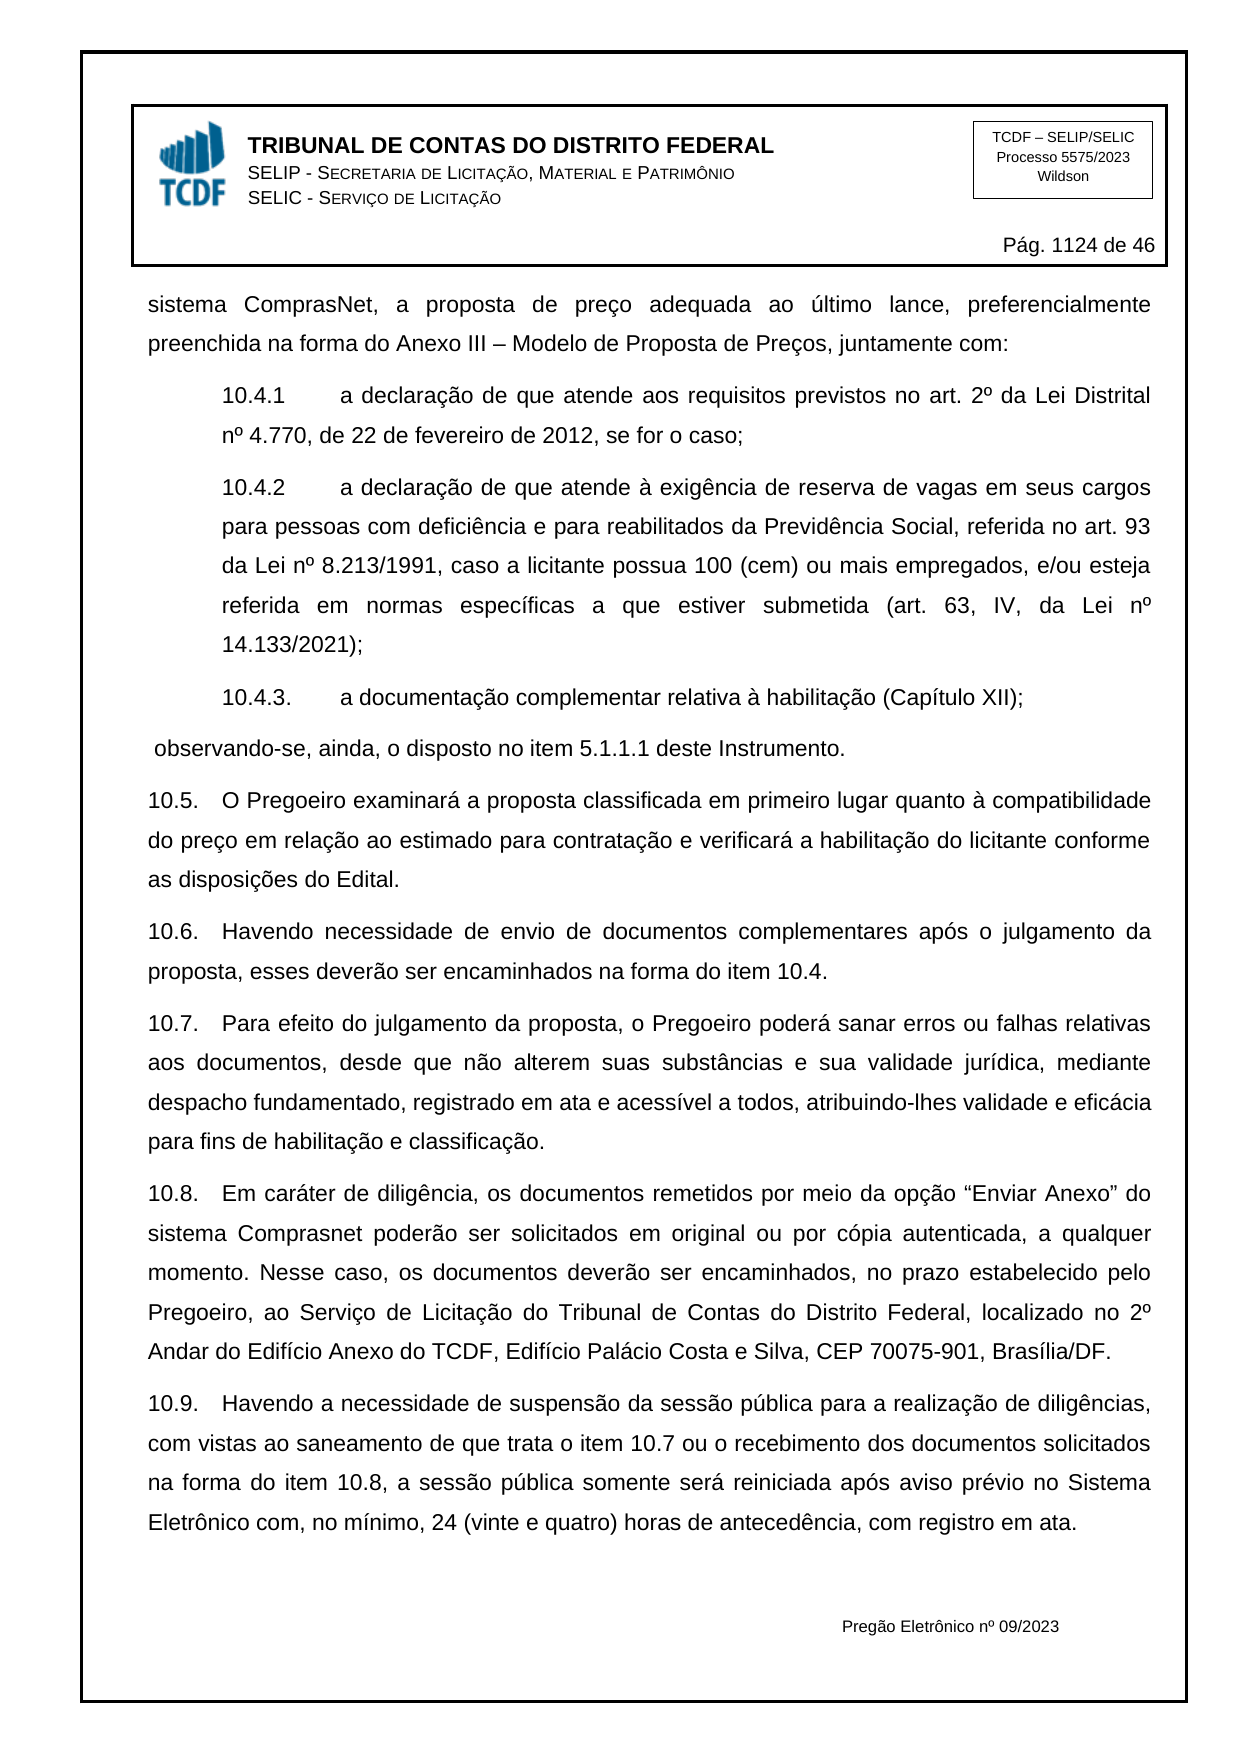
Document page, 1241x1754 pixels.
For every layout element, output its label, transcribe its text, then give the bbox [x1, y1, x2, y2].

text 10.8. Em caráter de diligência, os documentos remetidos por meio da opção “Enviar Anexo” do sistema Comprasnet poderão ser solicitados em original ou por cópia autenticada, a qualquer momento. Nesse caso, os documentos deverão ser encaminhados, no prazo estabelecido pelo Pregoeiro, ao Serviço de Licitação do Tribunal de Contas do Distrito Federal, localizado no 2º Andar do Edifício Anexo do TCDF, Edifício Palácio Costa e Silva, CEP 70075-901, Brasília/DF. [148, 1180, 1152, 1364]
text 10.4.3. a documentação complementar relativa à habilitação (Capítulo XII); [222, 683, 1152, 710]
text 10.5. O Pregoeiro examinará a proposta classificada em primeiro lugar quanto à compatibilidade do preço em relação ao estimado para contratação e verificará a habilitação do licitante conforme as disposições do Edital. [148, 787, 1152, 893]
text 10.4.1 a declaração de que atende aos requisitos previstos no art. 2º da Lei Distrital nº 4.770, de 22 de fevereiro de 2012, se for o caso; [222, 382, 1152, 448]
text 10.4.2 a declaração de que atende à exigência de reserva de vagas em seus cargos para pessoas com deficiência e para reabilitados da Previdência Social, referida no art. 93 da Lei nº 8.213/1991, caso a licitante possua 100 (cem) ou mais empregados, e/ou esteja referida em normas específicas a que estiver submetida (art. 63, IV, da Lei nº 14.133/2021); [222, 473, 1152, 658]
text 10.9. Havendo a necessidade de suspensão da sessão pública para a realização de diligências, com vistas ao saneamento de que trata o item 10.7 ou o recebimento dos documentos solicitados na forma do item 10.8, a sessão pública somente será reiniciada após aviso prévio no Sistema Eletrônico com, no mínimo, 24 (vinte e quatro) horas de antecedência, com registro em ata. [148, 1390, 1152, 1535]
text observando-se, ainda, o disposto no item 5.1.1.1 deste Instrumento. [148, 735, 1152, 762]
text 10.7. Para efeito do julgamento da proposta, o Pregoeiro poderá sanar erros ou falhas relativas aos documentos, desde que não alterem suas substâncias e sua validade jurídica, mediante despacho fundamentado, registrado em ata e acessível a todos, atribuindo-lhes validade e eficácia para fins de habilitação e classificação. [148, 1010, 1152, 1154]
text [148, 291, 1152, 356]
text 10.6. Havendo necessidade de envio de documentos complementares após o julgamento da proposta, esses deverão ser encaminhados na forma do item 10.4. [148, 918, 1152, 984]
